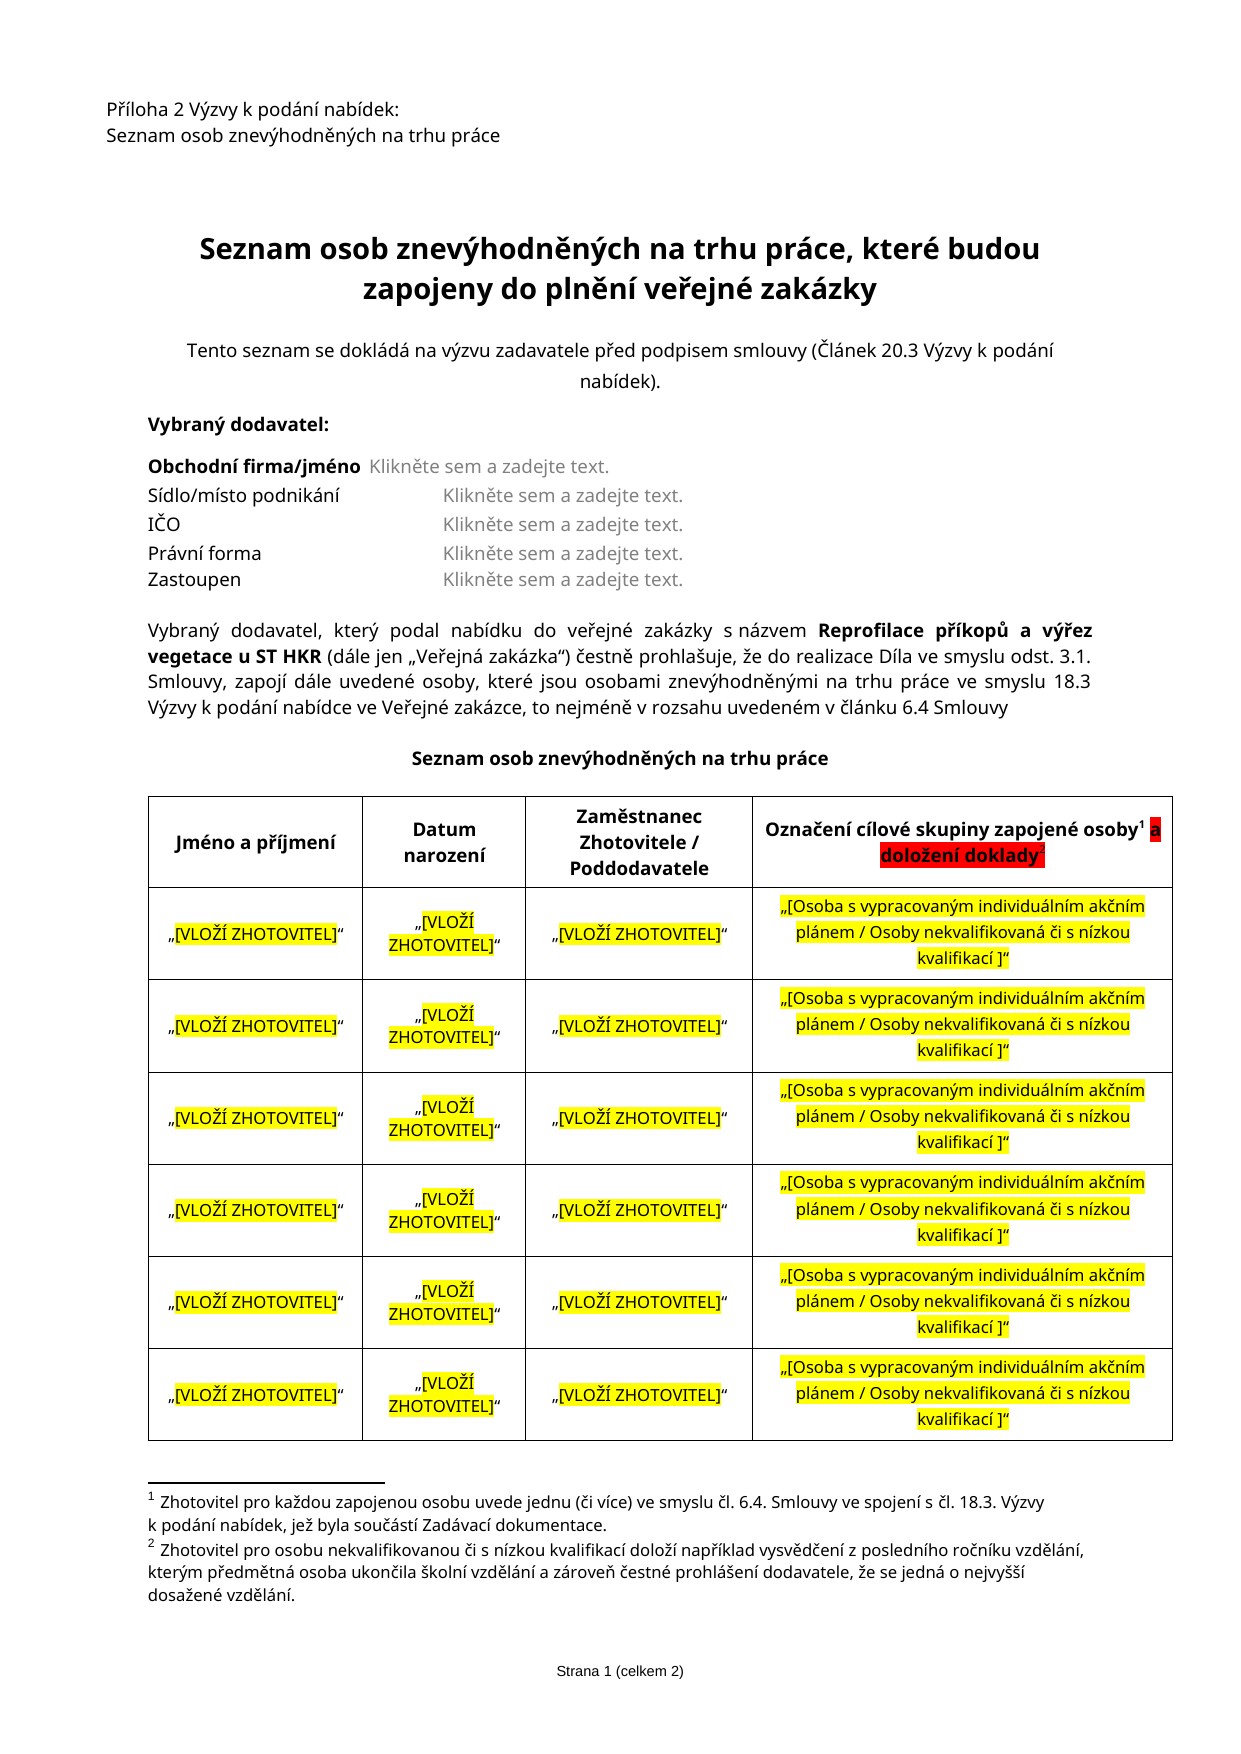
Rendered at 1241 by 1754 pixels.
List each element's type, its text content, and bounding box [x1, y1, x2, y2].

text Seznam osob znevýhodněných na trhu práce [148, 745, 1093, 771]
text Vybraný dodavatel, který podal nabídku do veřejné zakázky s názvem Reprofilace příkopů a výřez vegetace u ST HKR (dále jen „Veřejná zakázka“) čestně prohlašuje, že do realizace Díla ve smyslu odst. 3.1. Smlouvy, zapojí dále uvedené osoby, které jsou osobami znevýhodněnými na trhu práce ve smyslu 18.3 Výzvy k podání nabídce ve Veřejné zakázce, to nejméně v rozsahu uvedeném v článku 6.4 Smlouvy [148, 617, 1093, 719]
table_cell „[VLOŽÍ ZHOTOVITEL]“ [149, 888, 362, 979]
title Seznam osob znevýhodněných na trhu práce, které budou zapojeny do plnění veřejné zakázky [148, 228, 1093, 308]
table_cell „[VLOŽÍ ZHOTOVITEL]“ [149, 1073, 362, 1164]
table_cell „[VLOŽÍ ZHOTOVITEL]“ [526, 980, 752, 1072]
table_cell „[Osoba s vypracovaným individuálním akčním plánem / Osoby nekvalifikovaná či s nízkou kvalifikací ]“ [753, 1349, 1172, 1440]
table_cell „[VLOŽÍ ZHOTOVITEL]“ [149, 1349, 362, 1440]
table_cell „[VLOŽÍ ZHOTOVITEL]“ [363, 1073, 525, 1164]
table_header Označení cílové skupiny zapojené osoby a doložení doklady2 [753, 797, 1172, 887]
text Obchodní firma/jméno [148, 451, 1093, 479]
table_cell „[Osoba s vypracovaným individuálním akčním plánem / Osoby nekvalifikovaná či s nízkou kvalifikací ]“ [753, 1165, 1172, 1256]
table_cell „[VLOŽÍ ZHOTOVITEL]“ [526, 1257, 752, 1348]
table_cell „[VLOŽÍ ZHOTOVITEL]“ [363, 888, 525, 979]
text IČO [148, 508, 1093, 537]
table_header Zaměstnanec Zhotovitele / Poddodavatele [526, 797, 752, 887]
table_cell „[VLOŽÍ ZHOTOVITEL]“ [526, 1165, 752, 1256]
table_cell „[Osoba s vypracovaným individuálním akčním plánem / Osoby nekvalifikovaná či s nízkou kvalifikací ]“ [753, 888, 1172, 979]
table_header Datum narození [363, 797, 525, 887]
table_cell „[Osoba s vypracovaným individuálním akčním plánem / Osoby nekvalifikovaná či s nízkou kvalifikací ]“ [753, 980, 1172, 1072]
text Zastoupen [148, 566, 1093, 592]
text Vybraný dodavatel: [148, 407, 1093, 438]
text Právní forma [148, 537, 1093, 566]
table_cell „[VLOŽÍ ZHOTOVITEL]“ [526, 1349, 752, 1440]
table_cell „[Osoba s vypracovaným individuálním akčním plánem / Osoby nekvalifikovaná či s nízkou kvalifikací ]“ [753, 1073, 1172, 1164]
text Tento seznam se dokládá na výzvu zadavatele před podpisem smlouvy (Článek 20.3 Výzvy k podání nabídek). [148, 333, 1093, 394]
table_cell „[VLOŽÍ ZHOTOVITEL]“ [363, 1349, 525, 1440]
table_cell „[VLOŽÍ ZHOTOVITEL]“ [149, 980, 362, 1072]
table_cell „[VLOŽÍ ZHOTOVITEL]“ [363, 980, 525, 1072]
table_cell „[VLOŽÍ ZHOTOVITEL]“ [526, 1073, 752, 1164]
text Sídlo/místo podnikání [148, 479, 1093, 508]
table_cell „[VLOŽÍ ZHOTOVITEL]“ [526, 888, 752, 979]
table_cell „[VLOŽÍ ZHOTOVITEL]“ [363, 1257, 525, 1348]
table_cell „[Osoba s vypracovaným individuálním akčním plánem / Osoby nekvalifikovaná či s nízkou kvalifikací ]“ [753, 1257, 1172, 1348]
table_cell „[VLOŽÍ ZHOTOVITEL]“ [149, 1165, 362, 1256]
table_cell „[VLOŽÍ ZHOTOVITEL]“ [149, 1257, 362, 1348]
table_cell „[VLOŽÍ ZHOTOVITEL]“ [363, 1165, 525, 1256]
table_header Jméno a příjmení [149, 797, 362, 887]
